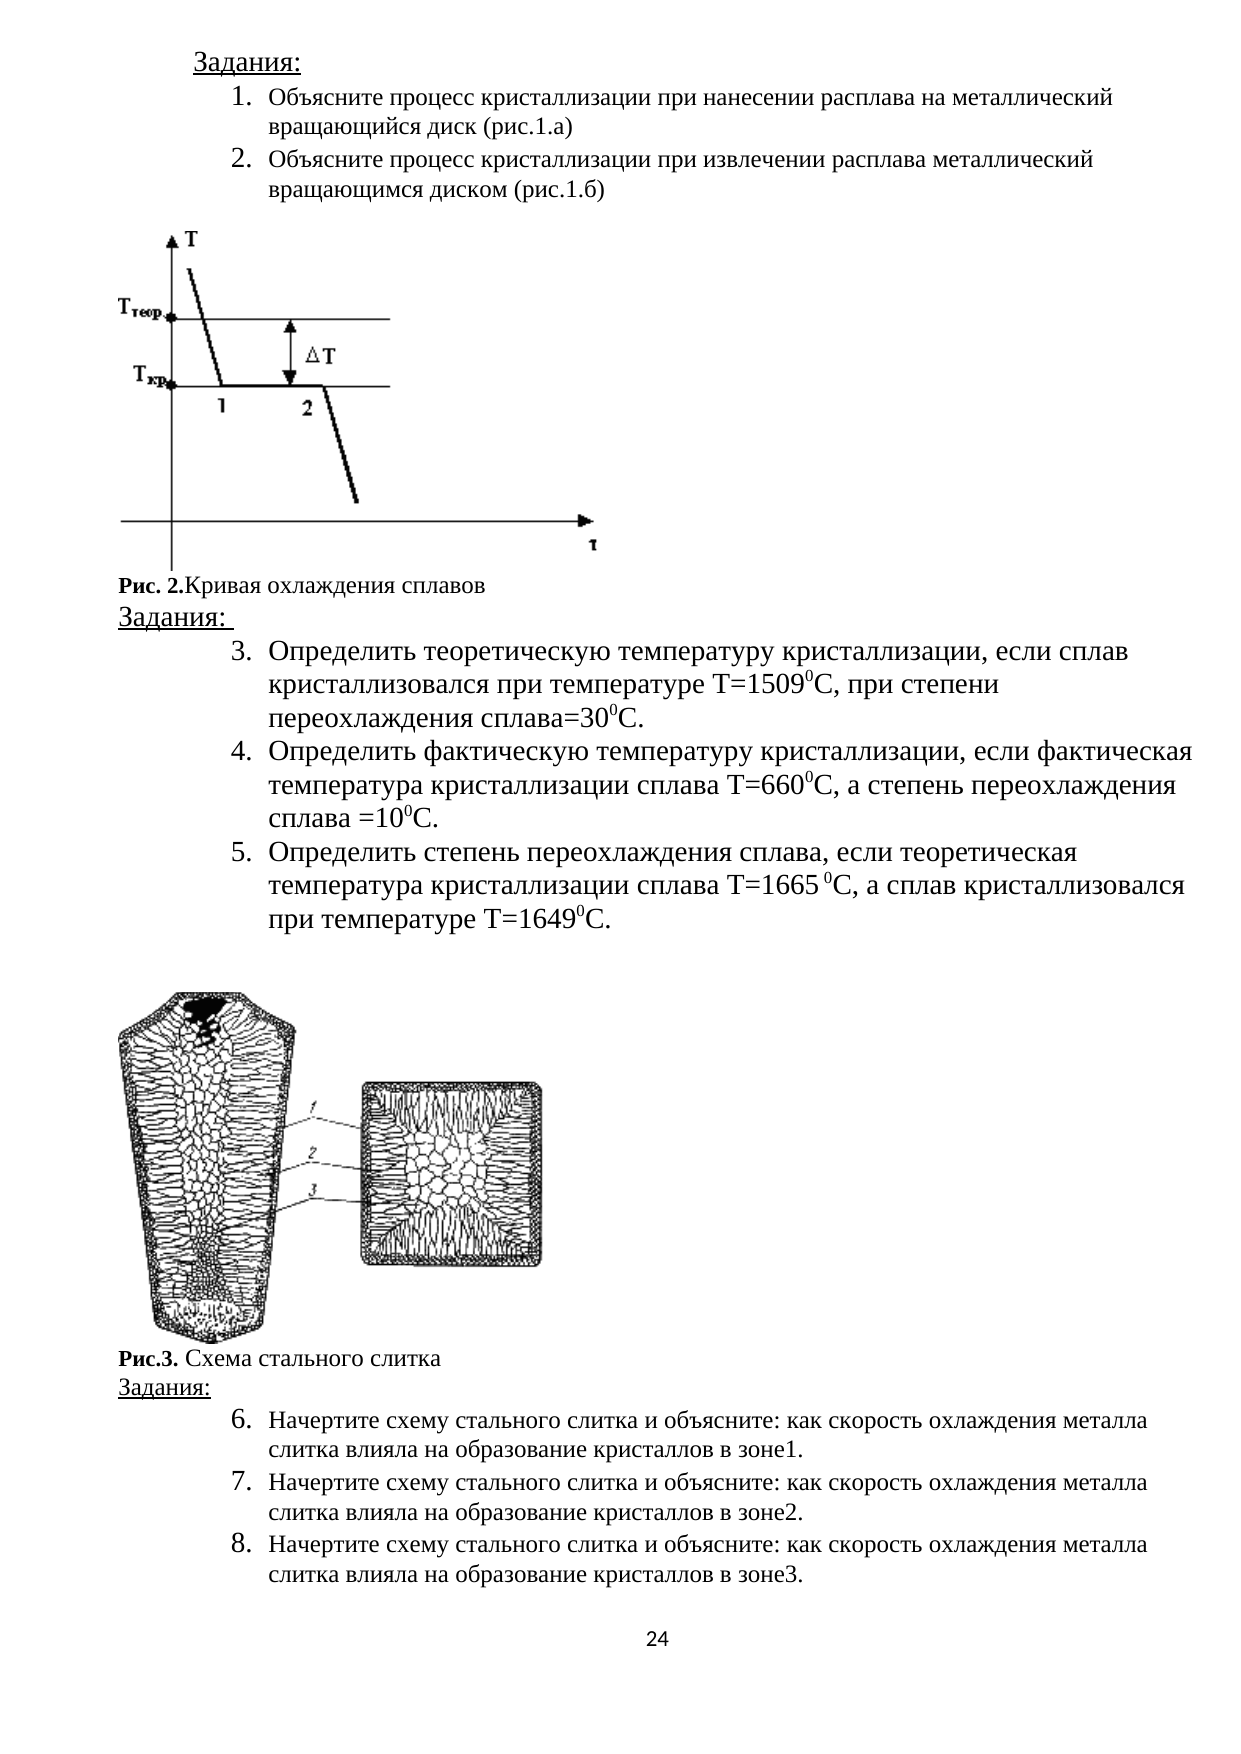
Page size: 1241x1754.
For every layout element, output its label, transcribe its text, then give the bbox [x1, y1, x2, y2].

text Задания: [118, 599, 1196, 633]
text Рис. 2.Кривая охлаждения сплавов [118, 570, 1196, 599]
list Определить фактическую температуру кристаллизации, если фактическая температура кристаллизации сплава Т=6600С, а степень переохлаждения сплава =100С. [231, 733, 1196, 834]
picture [118, 992, 547, 1344]
text Рис.3. Схема стального слитка [118, 1343, 1196, 1372]
list Определить теоретическую температуру кристаллизации, если сплав кристаллизовался при температуре Т=15090С, при степени переохлаждения сплава=300С. [231, 633, 1196, 733]
list Начертите схему стального слитка и объясните: как скорость охлаждения металла слитка влияла на образование кристаллов в зоне3. [231, 1526, 1196, 1588]
list Начертите схему стального слитка и объясните: как скорость охлаждения металла слитка влияла на образование кристаллов в зоне1. [231, 1401, 1196, 1463]
list Определить степень переохлаждения сплава, если теоретическая температура кристаллизации сплава Т=1665 0С, а сплав кристаллизовался при температуре Т=16490С. [231, 834, 1196, 934]
list Задания: [193, 44, 1196, 78]
text Задания: [118, 1372, 1196, 1401]
list Объясните процесс кристаллизации при извлечении расплава металлический вращающимся диском (рис.1.б) [231, 140, 1196, 202]
list Начертите схему стального слитка и объясните: как скорость охлаждения металла слитка влияла на образование кристаллов в зоне2. [231, 1463, 1196, 1526]
list Объясните процесс кристаллизации при нанесении расплава на металлический вращающийся диск (рис.1.а) [231, 78, 1196, 140]
picture [118, 231, 597, 571]
